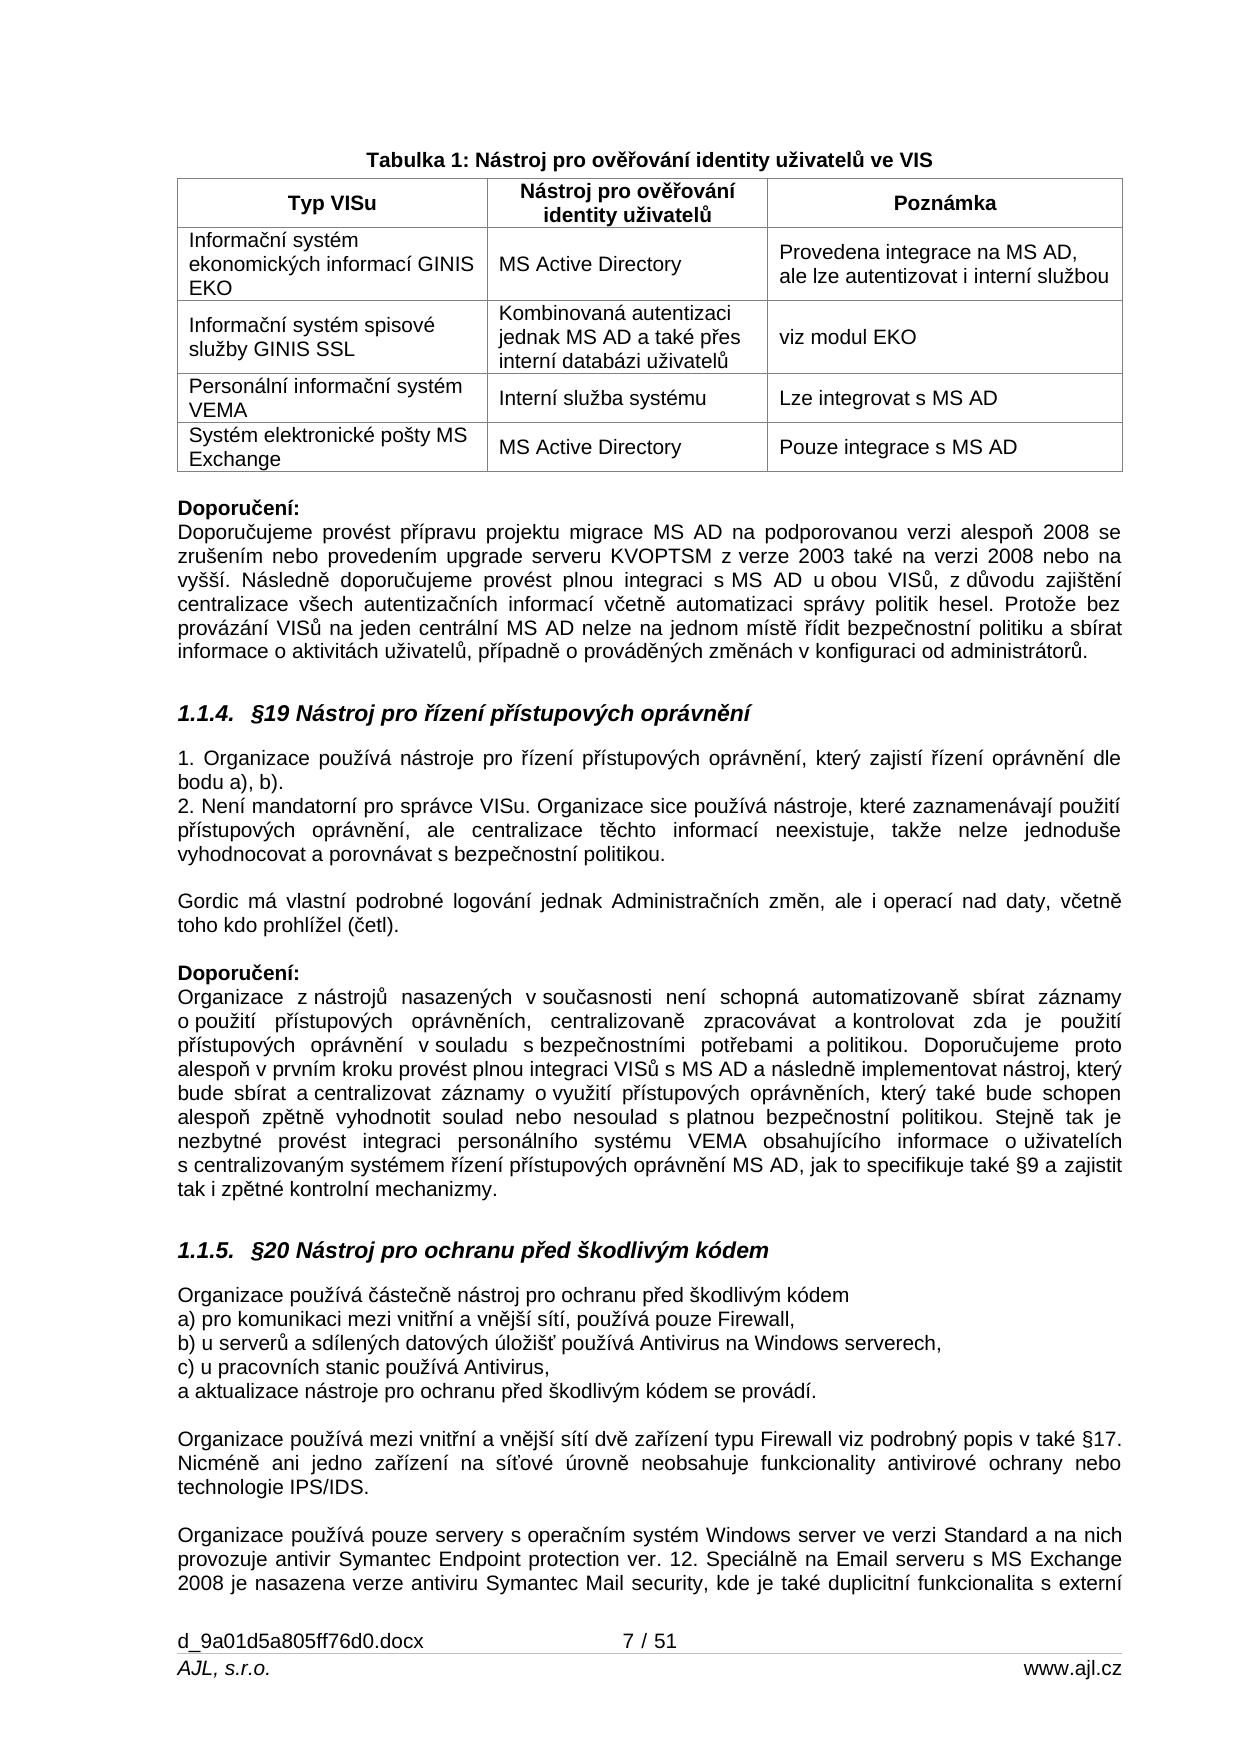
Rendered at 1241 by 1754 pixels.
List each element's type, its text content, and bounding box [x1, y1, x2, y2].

table_cell Provedena integrace na MS AD, ale lze autentizovat i interní službou [768, 228, 1122, 300]
text Organizace z nástrojů nasazených v současnosti není schopná automatizovaně sbírat záznamy o použití přístupových oprávněních, centralizovaně zpracovávat a kontrolovat zda je použití přístupových oprávnění v souladu s bezpečnostními potřebami a politikou. Doporučujeme proto alespoň v prvním kroku provést plnou integraci VISů s MS AD a následně implementovat nástroj, který bude sbírat a centralizovat záznamy o využití přístupových oprávněních, který také bude schopen alespoň zpětně vyhodnotit soulad nebo nesoulad s platnou bezpečnostní politikou. Stejně tak je nezbytné provést integraci personálního systému VEMA obsahujícího informace o uživatelích s centralizovaným systémem řízení přístupových oprávnění MS AD, jak to specifikuje také §9 a zajistit tak i zpětné kontrolní mechanizmy. [177, 985, 1122, 1201]
text Organizace používá mezi vnitřní a vnější sítí dvě zařízení typu Firewall viz podrobný popis v také §17. Nicméně ani jedno zařízení na síťové úrovně neobsahuje funkcionality antivirové ochrany nebo technologie IPS/IDS. [177, 1427, 1122, 1498]
text 2. Není mandatorní pro správce VISu. Organizace sice používá nástroje, které zaznamenávají použití přístupových oprávnění, ale centralizace těchto informací neexistuje, takže nelze jednoduše vyhodnocovat a porovnávat s bezpečnostní politikou. [177, 793, 1122, 865]
table_header Poznámka [768, 179, 1122, 227]
table_cell Interní služba systému [488, 374, 767, 422]
text b) u serverů a sdílených datových úložišť používá Antivirus na Windows serverech, [177, 1331, 1122, 1355]
text Organizace používá částečně nástroj pro ochranu před škodlivým kódem [177, 1283, 1122, 1307]
table_cell Personální informační systém VEMA [178, 374, 487, 422]
table_cell MS Active Directory [488, 423, 767, 471]
text Doporučujeme provést přípravu projektu migrace MS AD na podporovanou verzi alespoň 2008 se zrušením nebo provedením upgrade serveru KVOPTSM z verze 2003 také na verzi 2008 nebo na vyšší. Následně doporučujeme provést plnou integraci s MS AD u obou VISů, z důvodu zajištění centralizace všech autentizačních informací včetně automatizaci správy politik hesel. Protože bez provázání VISů na jeden centrální MS AD nelze na jednom místě řídit bezpečnostní politiku a sbírat informace o aktivitách uživatelů, případně o prováděných změnách v konfiguraci od administrátorů. [177, 519, 1122, 663]
table_cell Lze integrovat s MS AD [768, 374, 1122, 422]
text 1. Organizace používá nástroje pro řízení přístupových oprávnění, který zajistí řízení oprávnění dle bodu a), b). [177, 746, 1122, 793]
text Doporučení: [177, 961, 1122, 985]
table_cell Informační systém spisové služby GINIS SSL [178, 301, 487, 373]
table_cell MS Active Directory [488, 228, 767, 300]
table_header Typ VISu [178, 179, 487, 227]
text Doporučení: [177, 496, 1122, 519]
text a aktualizace nástroje pro ochranu před škodlivým kódem se provádí. [177, 1379, 1122, 1403]
table_cell viz modul EKO [768, 301, 1122, 373]
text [177, 1522, 1122, 1594]
table_header Nástroj pro ověřování identity uživatelů [488, 179, 767, 227]
text a) pro komunikaci mezi vnitřní a vnější sítí, používá pouze Firewall, [177, 1307, 1122, 1331]
table_cell Systém elektronické pošty MS Exchange [178, 423, 487, 471]
text Tabulka 1: Nástroj pro ověřování identity uživatelů ve VIS [177, 148, 1122, 172]
text c) u pracovních stanic používá Antivirus, [177, 1355, 1122, 1379]
table_cell Informační systém ekonomických informací GINIS EKO [178, 228, 487, 300]
table_cell Pouze integrace s MS AD [768, 423, 1122, 471]
table_cell Kombinovaná autentizaci jednak MS AD a také přes interní databázi uživatelů [488, 301, 767, 373]
subtitle §19 Nástroj pro řízení přístupových oprávnění [177, 700, 1122, 726]
subtitle §20 Nástroj pro ochranu před škodlivým kódem [177, 1237, 1122, 1263]
text Gordic má vlastní podrobné logování jednak Administračních změn, ale i operací nad daty, včetně toho kdo prohlížel (četl). [177, 889, 1122, 937]
